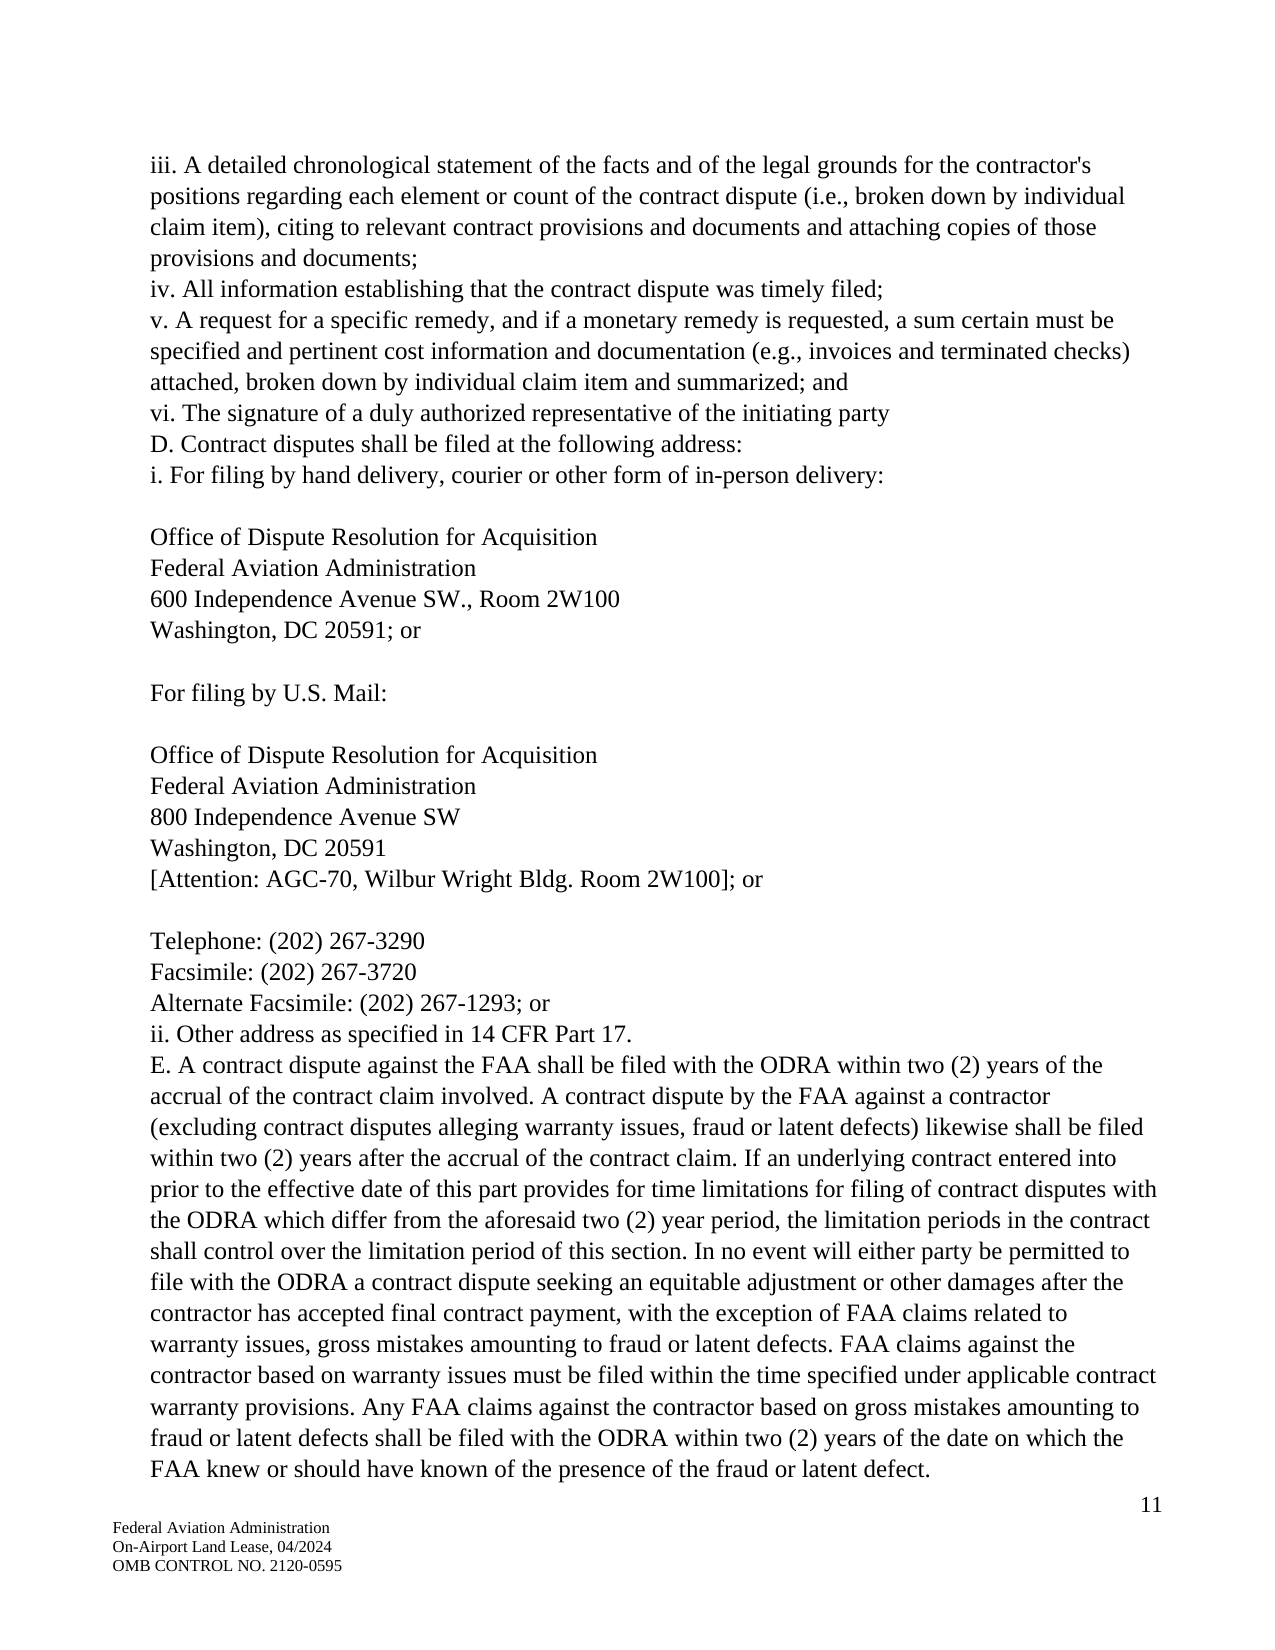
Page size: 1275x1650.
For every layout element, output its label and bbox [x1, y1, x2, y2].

list [112, 150, 1162, 1482]
